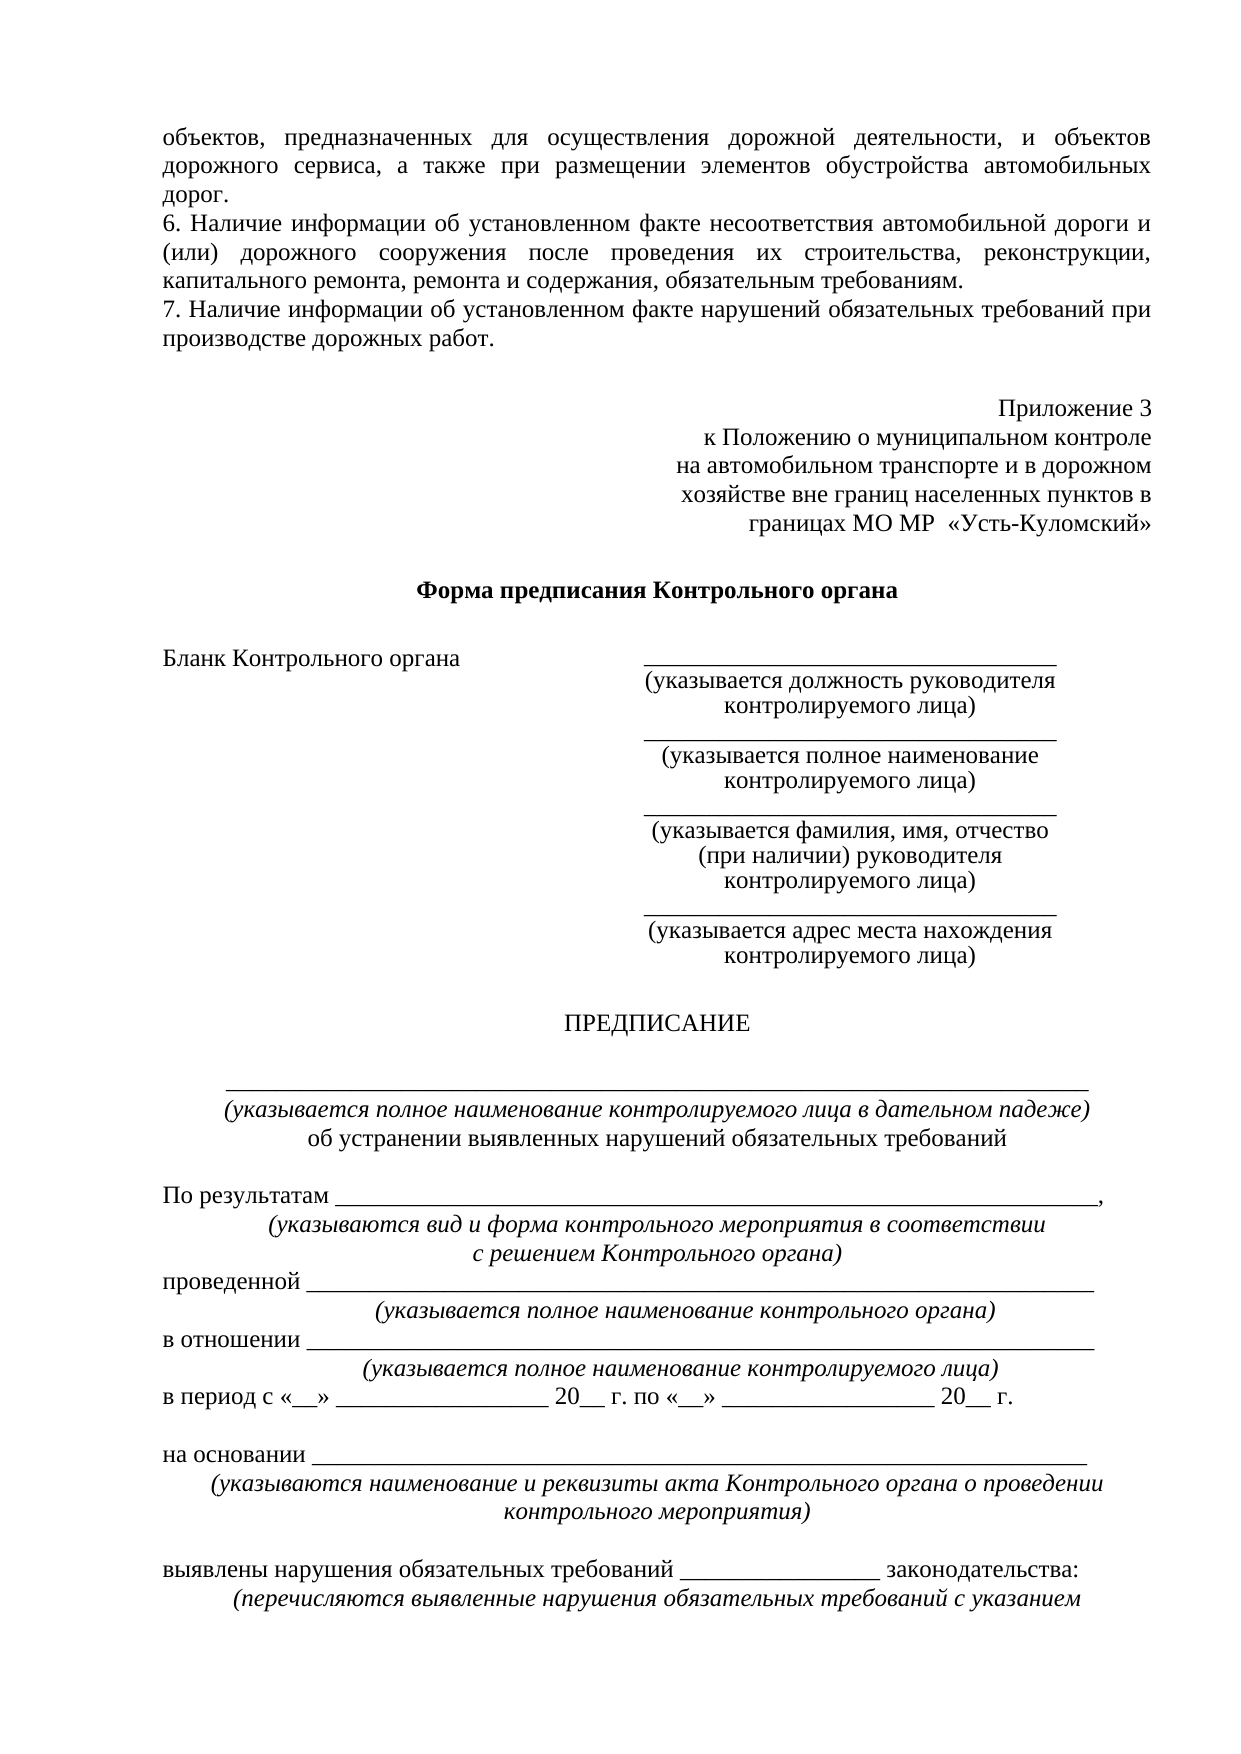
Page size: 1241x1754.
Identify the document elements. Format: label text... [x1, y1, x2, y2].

text (указывается полное наименование контрольного органа) [162, 1295, 1152, 1324]
text выявлены нарушения обязательных требований ________________ законодательства: [162, 1554, 1152, 1583]
table_header Бланк Контрольного органа [156, 633, 599, 979]
text По результатам _____________________________________________________________, [162, 1180, 1152, 1209]
text на основании ______________________________________________________________ [162, 1439, 1152, 1468]
text в период с «__» _________________ 20__ г. по «__» _________________ 20__ г. [162, 1381, 1152, 1410]
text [162, 122, 1152, 208]
text с решением Контрольного органа) [162, 1238, 1152, 1266]
text Приложение 3 [664, 393, 1152, 422]
text (указывается полное наименование контролируемого лица) [162, 1353, 1152, 1381]
text Форма предписания Контрольного органа [162, 575, 1152, 604]
text об устранении выявленных нарушений обязательных требований [162, 1123, 1152, 1151]
text на автомобильном транспорте и в дорожном хозяйстве вне границ населенных пунктов в границах МО МР «Усть-Куломский» [664, 451, 1152, 537]
text 7. Наличие информации об установленном факте нарушений обязательных требований при производстве дорожных работ. [162, 294, 1152, 352]
text проведенной _______________________________________________________________ [162, 1266, 1152, 1295]
text ПРЕДПИСАНИЕ [162, 1008, 1152, 1036]
text (указываются наименование и реквизиты акта Контрольного органа о проведении контрольного мероприятия) [162, 1468, 1152, 1525]
text к Положению о муниципальном контроле [162, 422, 1152, 451]
text _____________________________________________________________________ [162, 1065, 1152, 1094]
text 6. Наличие информации об установленном факте несоответствия автомобильной дороги и (или) дорожного сооружения после проведения их строительства, реконструкции, капитального ремонта, ремонта и содержания, обязательным требованиям. [162, 208, 1152, 294]
text (указываются вид и форма контрольного мероприятия в соответствии [162, 1209, 1152, 1238]
text в отношении _______________________________________________________________ [162, 1324, 1152, 1353]
table_header _________________________________ (указывается должность руководителя контролируемого лица) _________________________________ (указывается полное наименование контролируемого лица) _________________________________ (указывается фамилия, имя, отчество (при наличии) руководителя контролируемого лица) _________________________________ (указывается адрес места нахождения контролируемого лица) [599, 633, 1101, 979]
text (указывается полное наименование контролируемого лица в дательном падеже) [162, 1094, 1152, 1123]
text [162, 1583, 1152, 1611]
